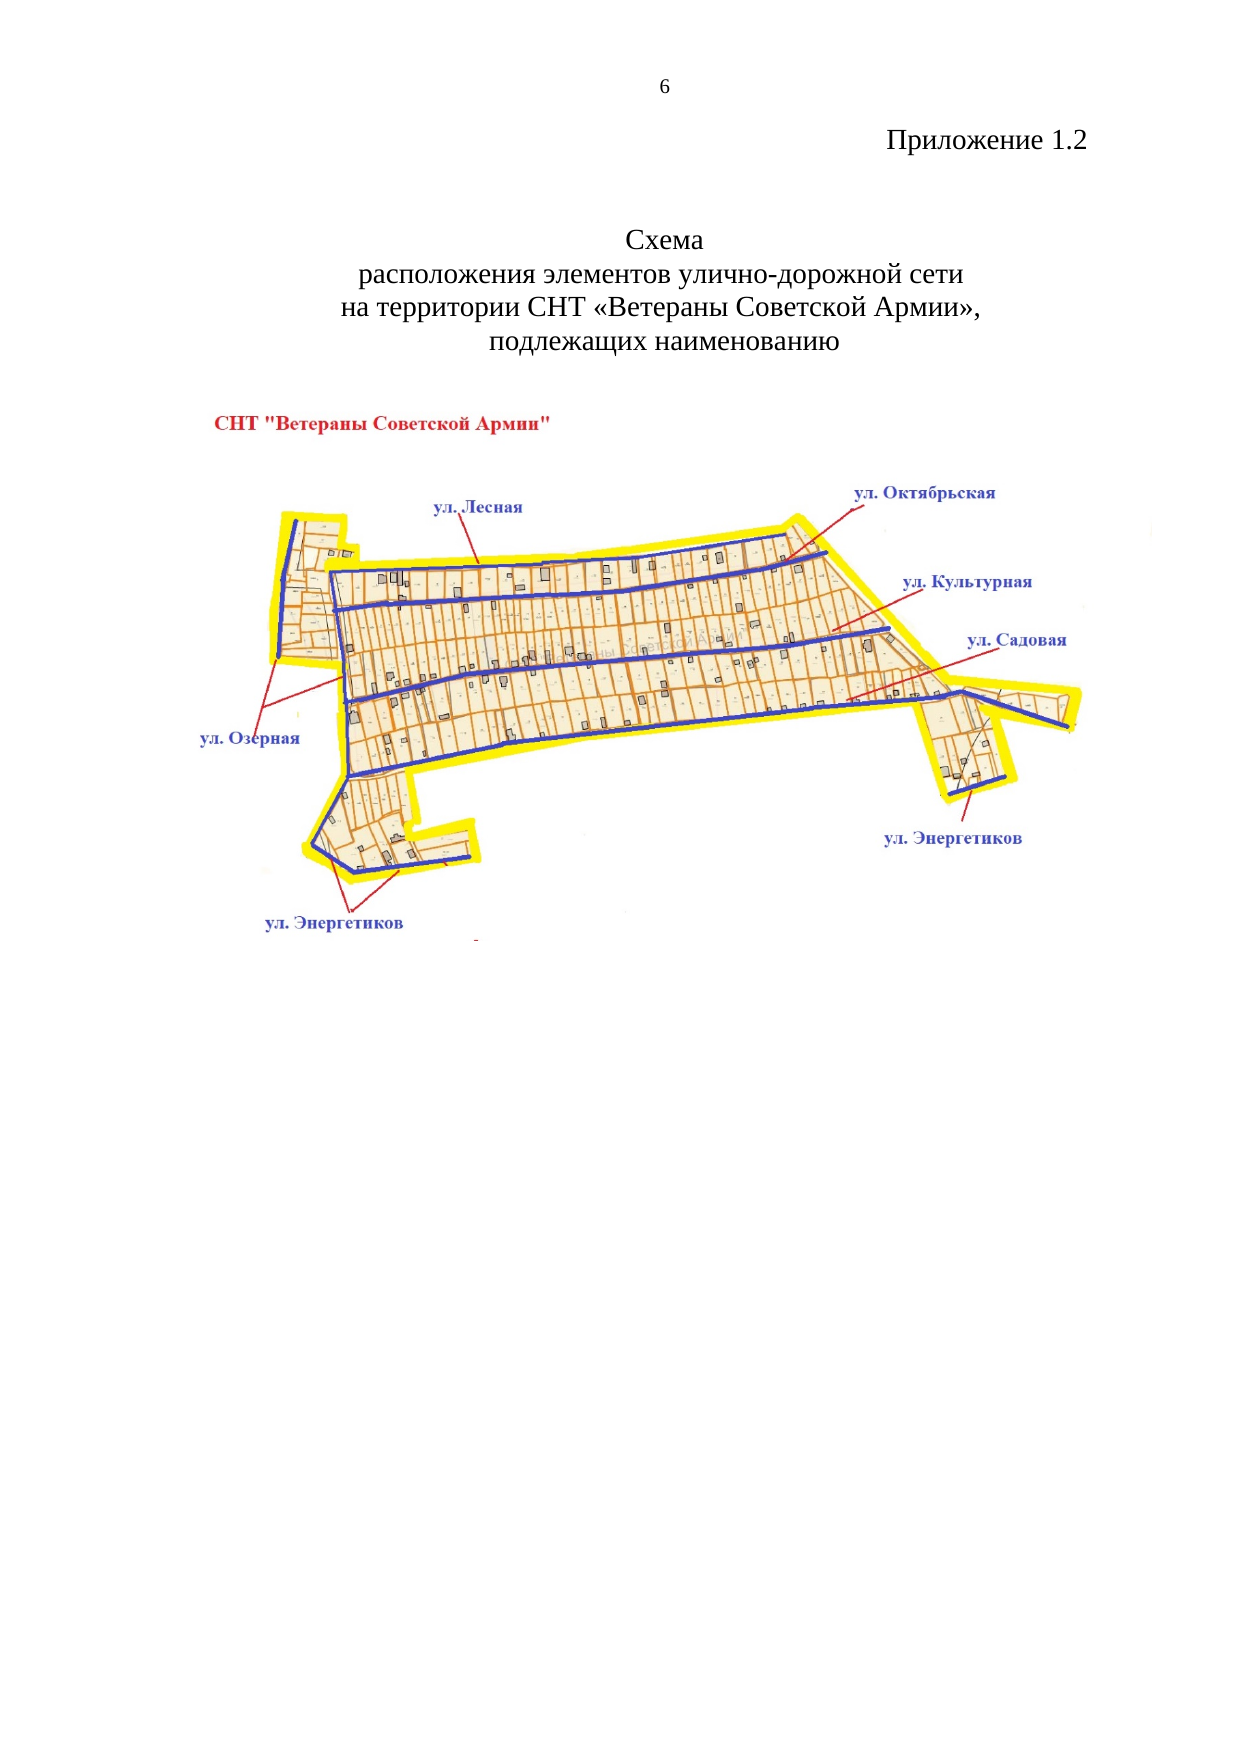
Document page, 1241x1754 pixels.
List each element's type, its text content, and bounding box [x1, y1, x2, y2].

picture [177, 390, 1152, 941]
text Приложение 1.2 [177, 122, 1152, 155]
text Схема [177, 222, 1152, 256]
text расположения элементов улично-дорожной сети на территории СНТ «Ветераны Советской Армии», подлежащих наименованию [177, 256, 1152, 357]
